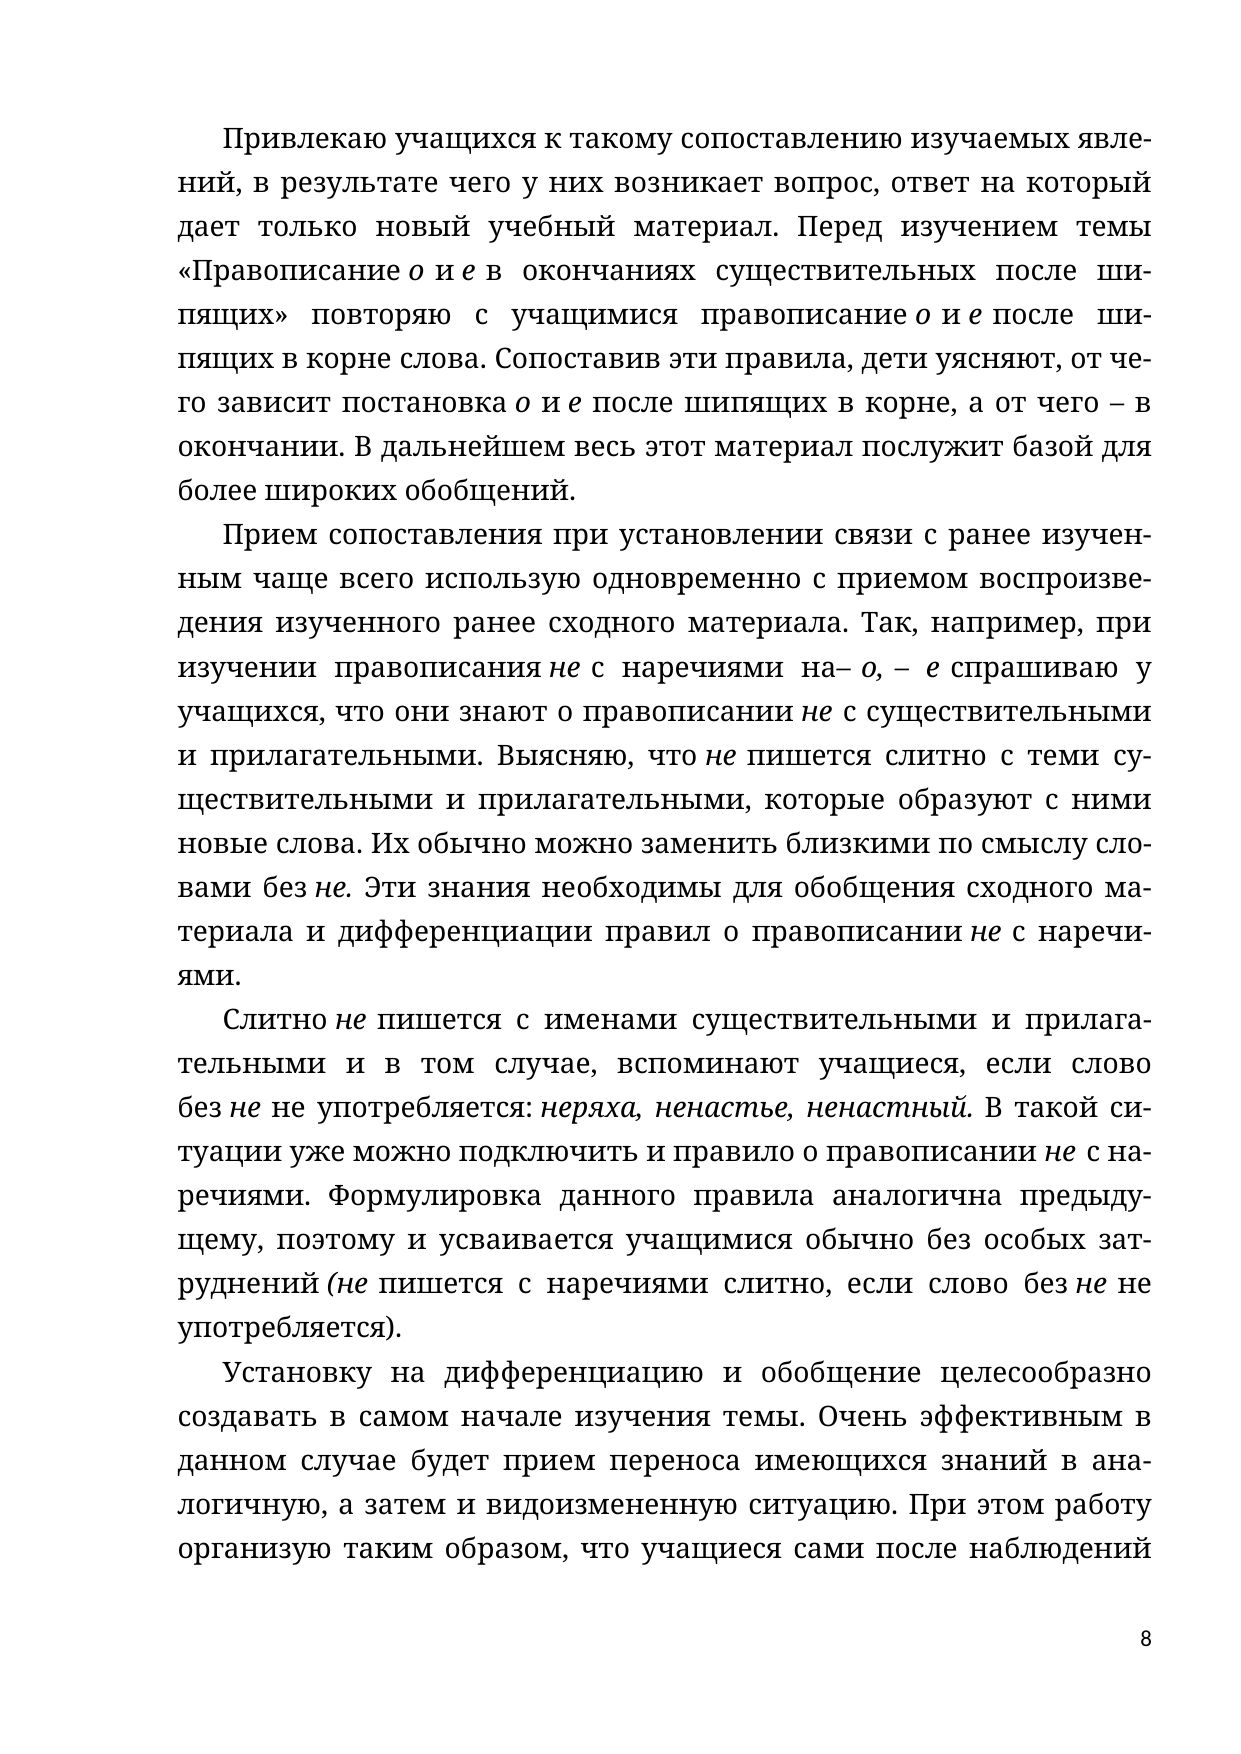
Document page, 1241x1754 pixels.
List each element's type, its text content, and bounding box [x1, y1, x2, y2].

text Прием сопоставления при установлении связи с ранее изученным чаще всего использую одновременно с приемом воспроизведения изученного ранее сходного материала. Так, например, при изучении правописания не с наречиями на– о, – е спрашиваю у учащихся, что они знают о правописании не с существительными и прилагательными. Выясняю, что не пишется слитно с теми существительными и прилагательными, которые образуют с ними новые слова. Их обычно можно заменить близкими по смыслу словами без не. Эти знания необходимы для обобщения сходного материала и дифференциации правил о правописании не с наречиями. [177, 515, 1152, 994]
text Слитно не пишется с именами существительными и прилагательными и в том случае, вспоминают учащиеся, если слово без не не употребляется: неряха, ненастье, ненастный. В такой ситуации уже можно подключить и правило о правописании не с наречиями. Формулировка данного правила аналогична предыдущему, поэтому и усваивается учащимися обычно без особых затруднений (не пишется с наречиями слитно, если слово без не не употребляется). [177, 999, 1152, 1346]
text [177, 1352, 1152, 1566]
text Привлекаю учащихся к такому сопоставлению изучаемых явлений, в результате чего у них возникает вопрос, ответ на который дает только новый учебный материал. Перед изучением темы «Правописание о и е в окончаниях существительных после шипящих» повторяю с учащимися правописание о и е после шипящих в корне слова. Сопоставив эти правила, дети уясняют, от чего зависит постановка о и е после шипящих в корне, а от чего – в окончании. В дальнейшем весь этот материал послужит базой для более широких обобщений. [177, 118, 1152, 509]
